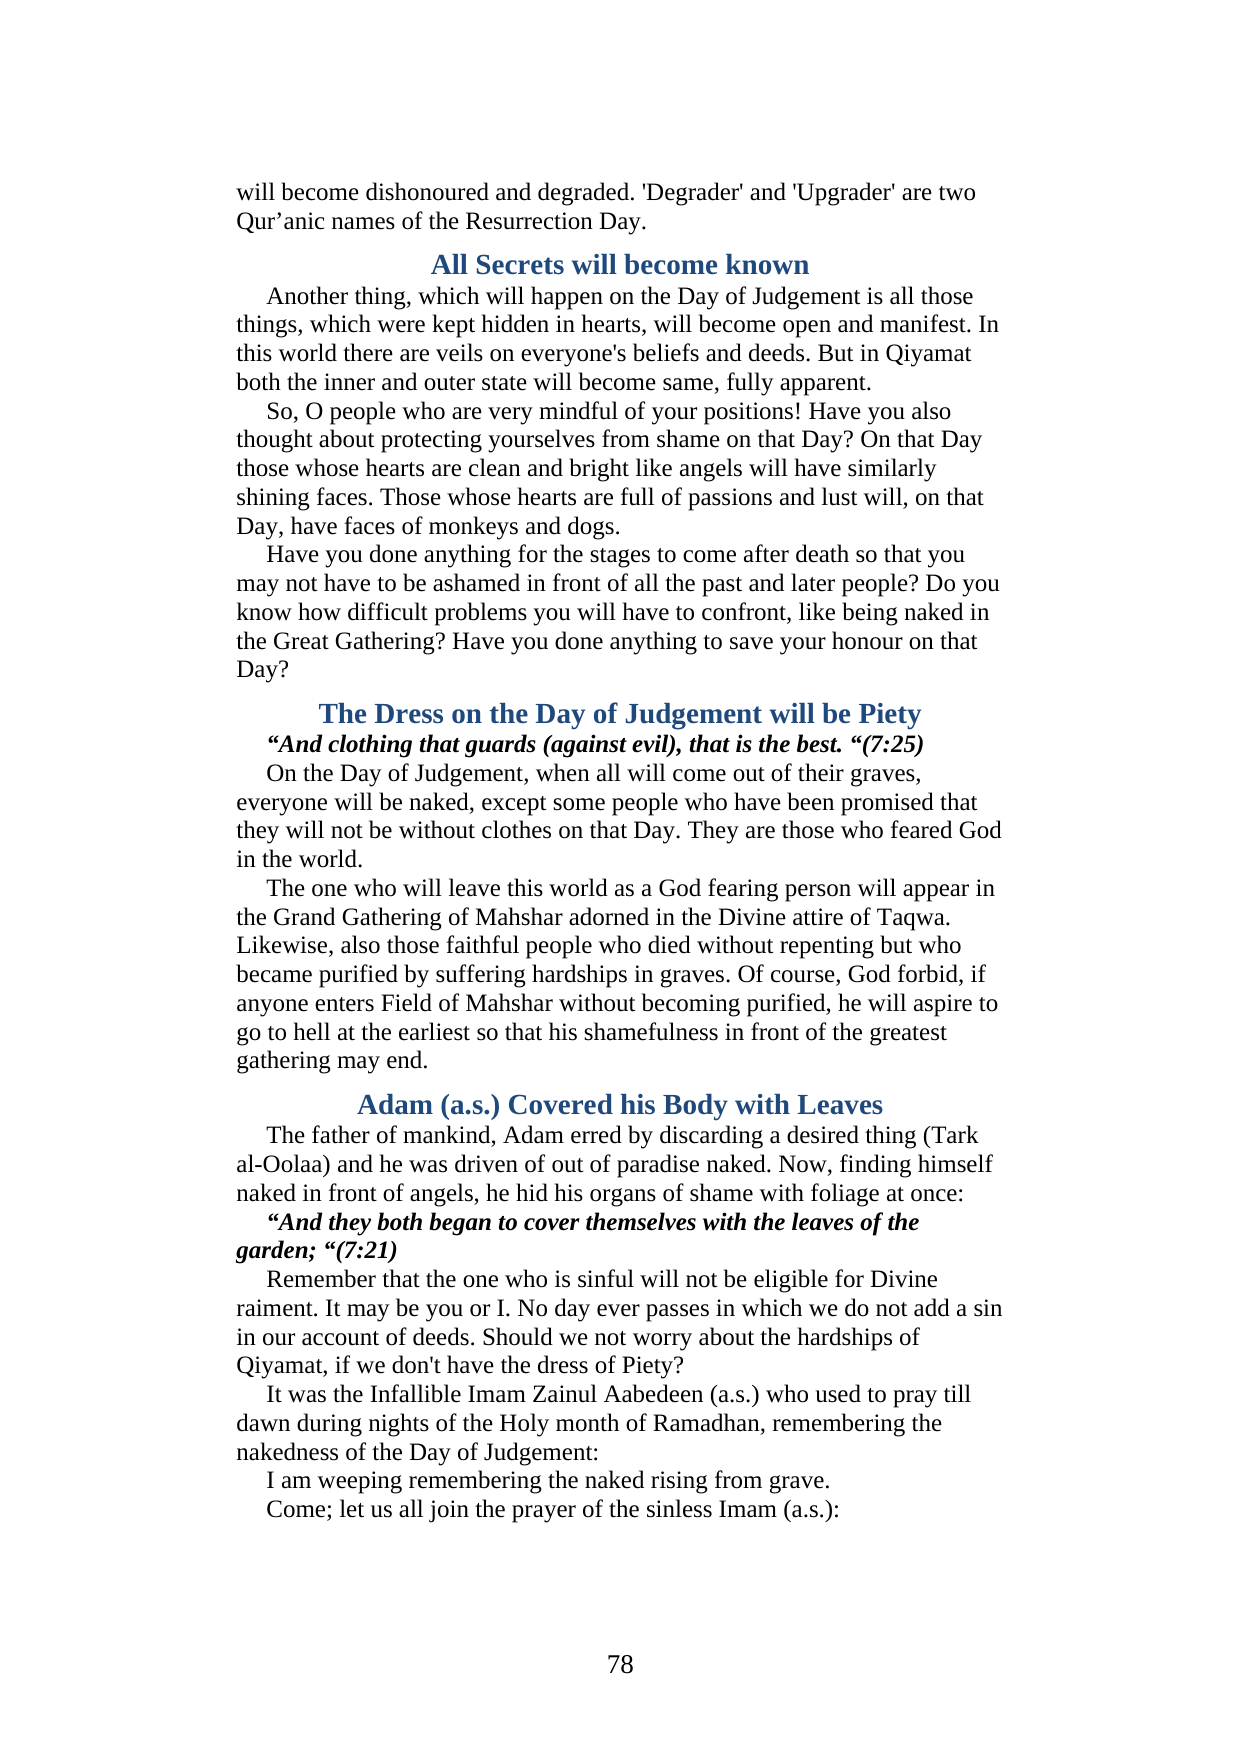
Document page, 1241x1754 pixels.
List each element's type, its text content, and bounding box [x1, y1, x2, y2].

subtitle Adam (a.s.) Covered his Body with Leaves [236, 1087, 1004, 1120]
text It was the Infallible Imam Zainul Aabedeen (a.s.) who used to pray till dawn during nights of the Holy month of Ramadhan, remembering the nakedness of the Day of Judgement: [236, 1379, 1004, 1465]
text “And clothing that guards (against evil), that is the best. “(7:25) [236, 729, 1004, 758]
subtitle The Dress on the Day of Judgement will be Piety [236, 696, 1004, 729]
text The father of mankind, Adam erred by discarding a desired thing (Tark al-Oolaa) and he was driven of out of paradise naked. Now, finding himself naked in front of angels, he hid his organs of shame with foliage at once: [236, 1120, 1004, 1207]
subtitle All Secrets will become known [236, 247, 1004, 281]
text The one who will leave this world as a God fearing person will appear in the Grand Gathering of Mahshar adorned in the Divine attire of Taqwa. Likewise, also those faithful people who died without repenting but who became purified by suffering hardships in graves. Of course, God forbid, if anyone enters Field of Mahshar without becoming purified, he will aspire to go to hell at the earliest so that his shamefulness in front of the greatest gathering may end. [236, 873, 1004, 1074]
text So, O people who are very mindful of your positions! Have you also thought about protecting yourselves from shame on that Day? On that Day those whose hearts are clean and bright like angels will have similarly shining faces. Those whose hearts are full of passions and lust will, on that Day, have faces of monkeys and dogs. [236, 396, 1004, 539]
text “And they both began to cover themselves with the leaves of the garden; “(7:21) [236, 1207, 1004, 1264]
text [236, 177, 1004, 235]
text On the Day of Judgement, when all will come out of their graves, everyone will be naked, except some people who have been promised that they will not be without clothes on that Day. They are those who feared God in the world. [236, 758, 1004, 873]
text I am weeping remembering the naked rising from grave. [236, 1465, 1004, 1494]
text Remember that the one who is sinful will not be eligible for Divine raiment. It may be you or I. No day ever passes in which we do not add a sin in our account of deeds. Should we not worry about the hardships of Qiyamat, if we don't have the dress of Piety? [236, 1264, 1004, 1379]
text Have you done anything for the stages to come after death so that you may not have to be ashamed in front of all the past and later people? Do you know how difficult problems you will have to confront, like being naked in the Great Gathering? Have you done anything to save your honour on that Day? [236, 539, 1004, 683]
text Another thing, which will happen on the Day of Judgement is all those things, which were kept hidden in hearts, will become open and manifest. In this world there are veils on everyone's beliefs and deeds. But in Qiyamat both the inner and outer state will become same, fully apparent. [236, 281, 1004, 396]
text Come; let us all join the prayer of the sinless Imam (a.s.): [236, 1494, 1004, 1523]
